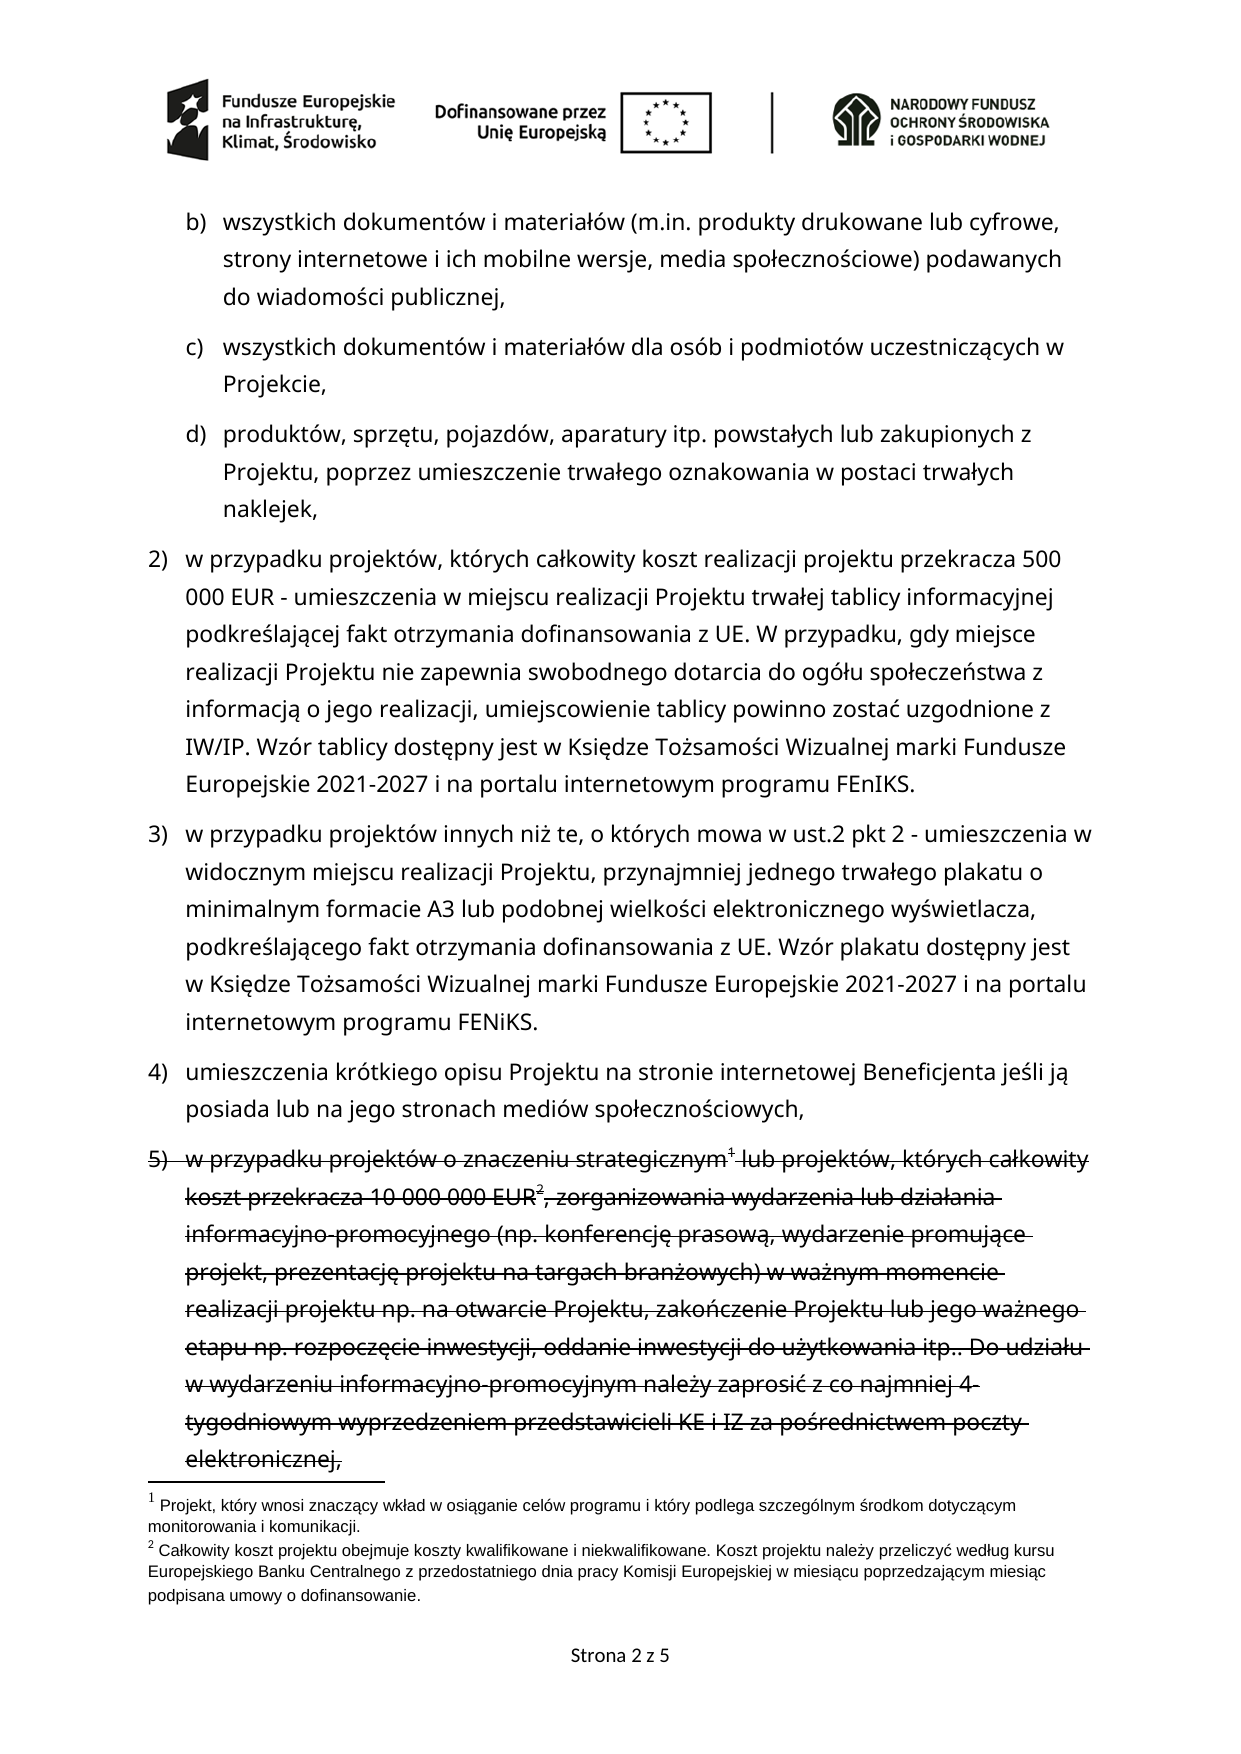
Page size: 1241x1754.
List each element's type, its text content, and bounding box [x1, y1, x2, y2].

list w przypadku projektów o znaczeniu strategicznym lub projektów, których całkowity koszt przekracza 10 000 000 EUR, zorganizowania wydarzenia lub działania informacyjno-promocyjnego (np. konferencję prasową, wydarzenie promujące projekt, prezentację projektu na targach branżowych) w ważnym momencie realizacji projektu np. na otwarcie Projektu, zakończenie Projektu lub jego ważnego etapu np. rozpoczęcie inwestycji, oddanie inwestycji do użytkowania itp.. Do udziału w wydarzeniu informacyjno-promocyjnym należy zaprosić z co najmniej 4-tygodniowym wyprzedzeniem przedstawicieli KE i IZ za pośrednictwem poczty elektronicznej, [148, 1143, 1093, 1474]
list produktów, sprzętu, pojazdów, aparatury itp. powstałych lub zakupionych z Projektu, poprzez umieszczenie trwałego oznakowania w postaci trwałych naklejek, [185, 418, 1093, 524]
list w przypadku projektów innych niż te, o których mowa w ust.2 pkt 2 - umieszczenia w widocznym miejscu realizacji Projektu, przynajmniej jednego trwałego plakatu o minimalnym formacie A3 lub podobnej wielkości elektronicznego wyświetlacza, podkreślającego fakt otrzymania dofinansowania z UE. Wzór plakatu dostępny jest w Księdze Tożsamości Wizualnej marki Fundusze Europejskie 2021-2027 i na portalu internetowym programu FENiKS. [148, 818, 1093, 1037]
list wszystkich dokumentów i materiałów dla osób i podmiotów uczestniczących w Projekcie, [185, 331, 1093, 399]
list umieszczenia krótkiego opisu Projektu na stronie internetowej Beneficjenta jeśli ją posiada lub na jego stronach mediów społecznościowych, [148, 1056, 1093, 1124]
list wszystkich dokumentów i materiałów (m.in. produkty drukowane lub cyfrowe, strony internetowe i ich mobilne wersje, media społecznościowe) podawanych do wiadomości publicznej, [185, 206, 1093, 312]
picture [147, 59, 1093, 181]
list w przypadku projektów, których całkowity koszt realizacji projektu przekracza 500 000 EUR - umieszczenia w miejscu realizacji Projektu trwałej tablicy informacyjnej podkreślającej fakt otrzymania dofinansowania z UE. W przypadku, gdy miejsce realizacji Projektu nie zapewnia swobodnego dotarcia do ogółu społeczeństwa z informacją o jego realizacji, umiejscowienie tablicy powinno zostać uzgodnione z IW/IP. Wzór tablicy dostępny jest w Księdze Tożsamości Wizualnej marki Fundusze Europejskie 2021-2027 i na portalu internetowym programu FEnIKS. [148, 543, 1093, 799]
